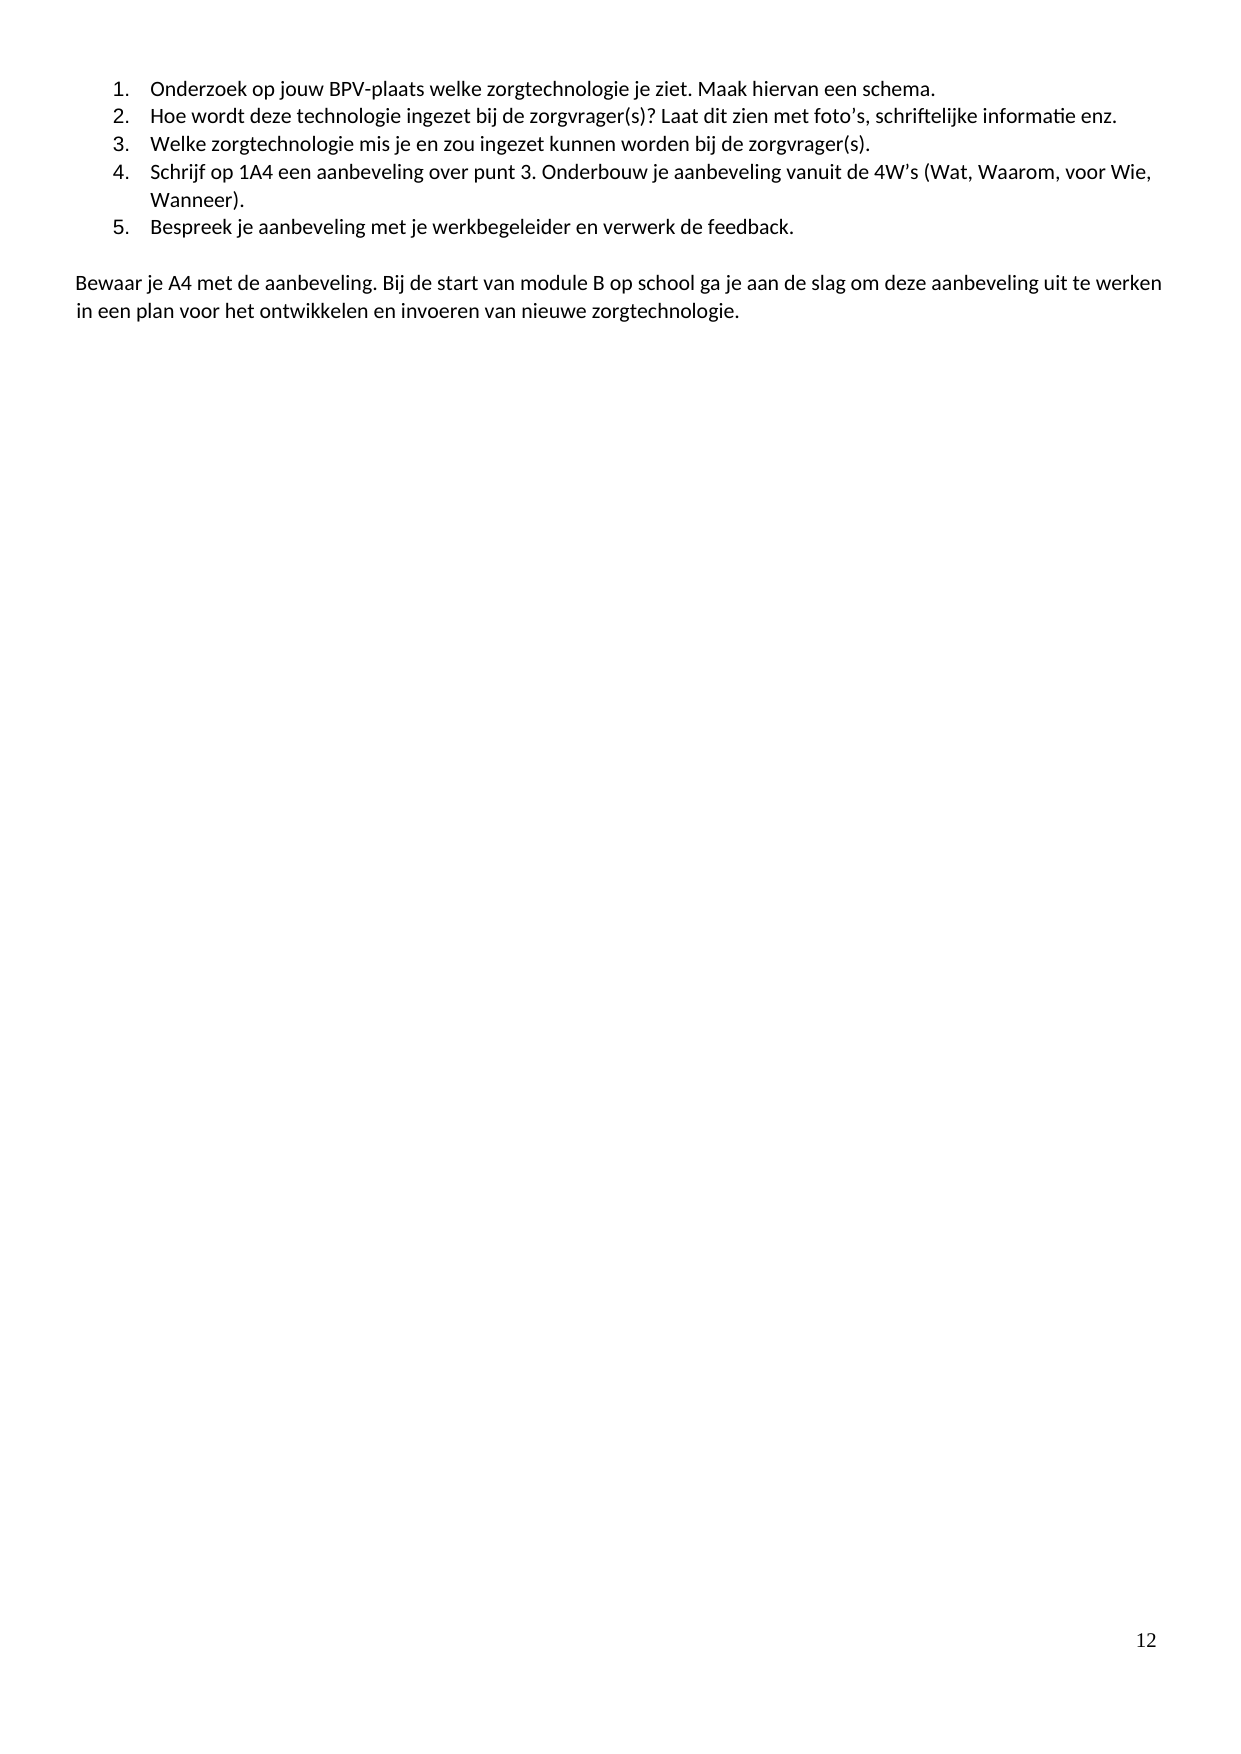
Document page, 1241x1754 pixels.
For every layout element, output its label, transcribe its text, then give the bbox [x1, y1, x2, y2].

list Hoe wordt deze technologie ingezet bij de zorgvrager(s)? Laat dit zien met foto’s, schriftelijke informatie enz. [113, 103, 1165, 129]
text Bewaar je A4 met de aanbeveling. Bij de start van module B op school ga je aan de slag om deze aanbeveling uit te werken in een plan voor het ontwikkelen en invoeren van nieuwe zorgtechnologie. [75, 269, 1165, 324]
list Welke zorgtechnologie mis je en zou ingezet kunnen worden bij de zorgvrager(s). [113, 130, 1165, 157]
list Onderzoek op jouw BPV-plaats welke zorgtechnologie je ziet. Maak hiervan een schema. [113, 75, 1165, 102]
list Bespreek je aanbeveling met je werkbegeleider en verwerk de feedback. [113, 213, 1165, 240]
list Schrijf op 1A4 een aanbeveling over punt 3. Onderbouw je aanbeveling vanuit de 4W’s (Wat, Waarom, voor Wie, Wanneer). [113, 158, 1165, 212]
